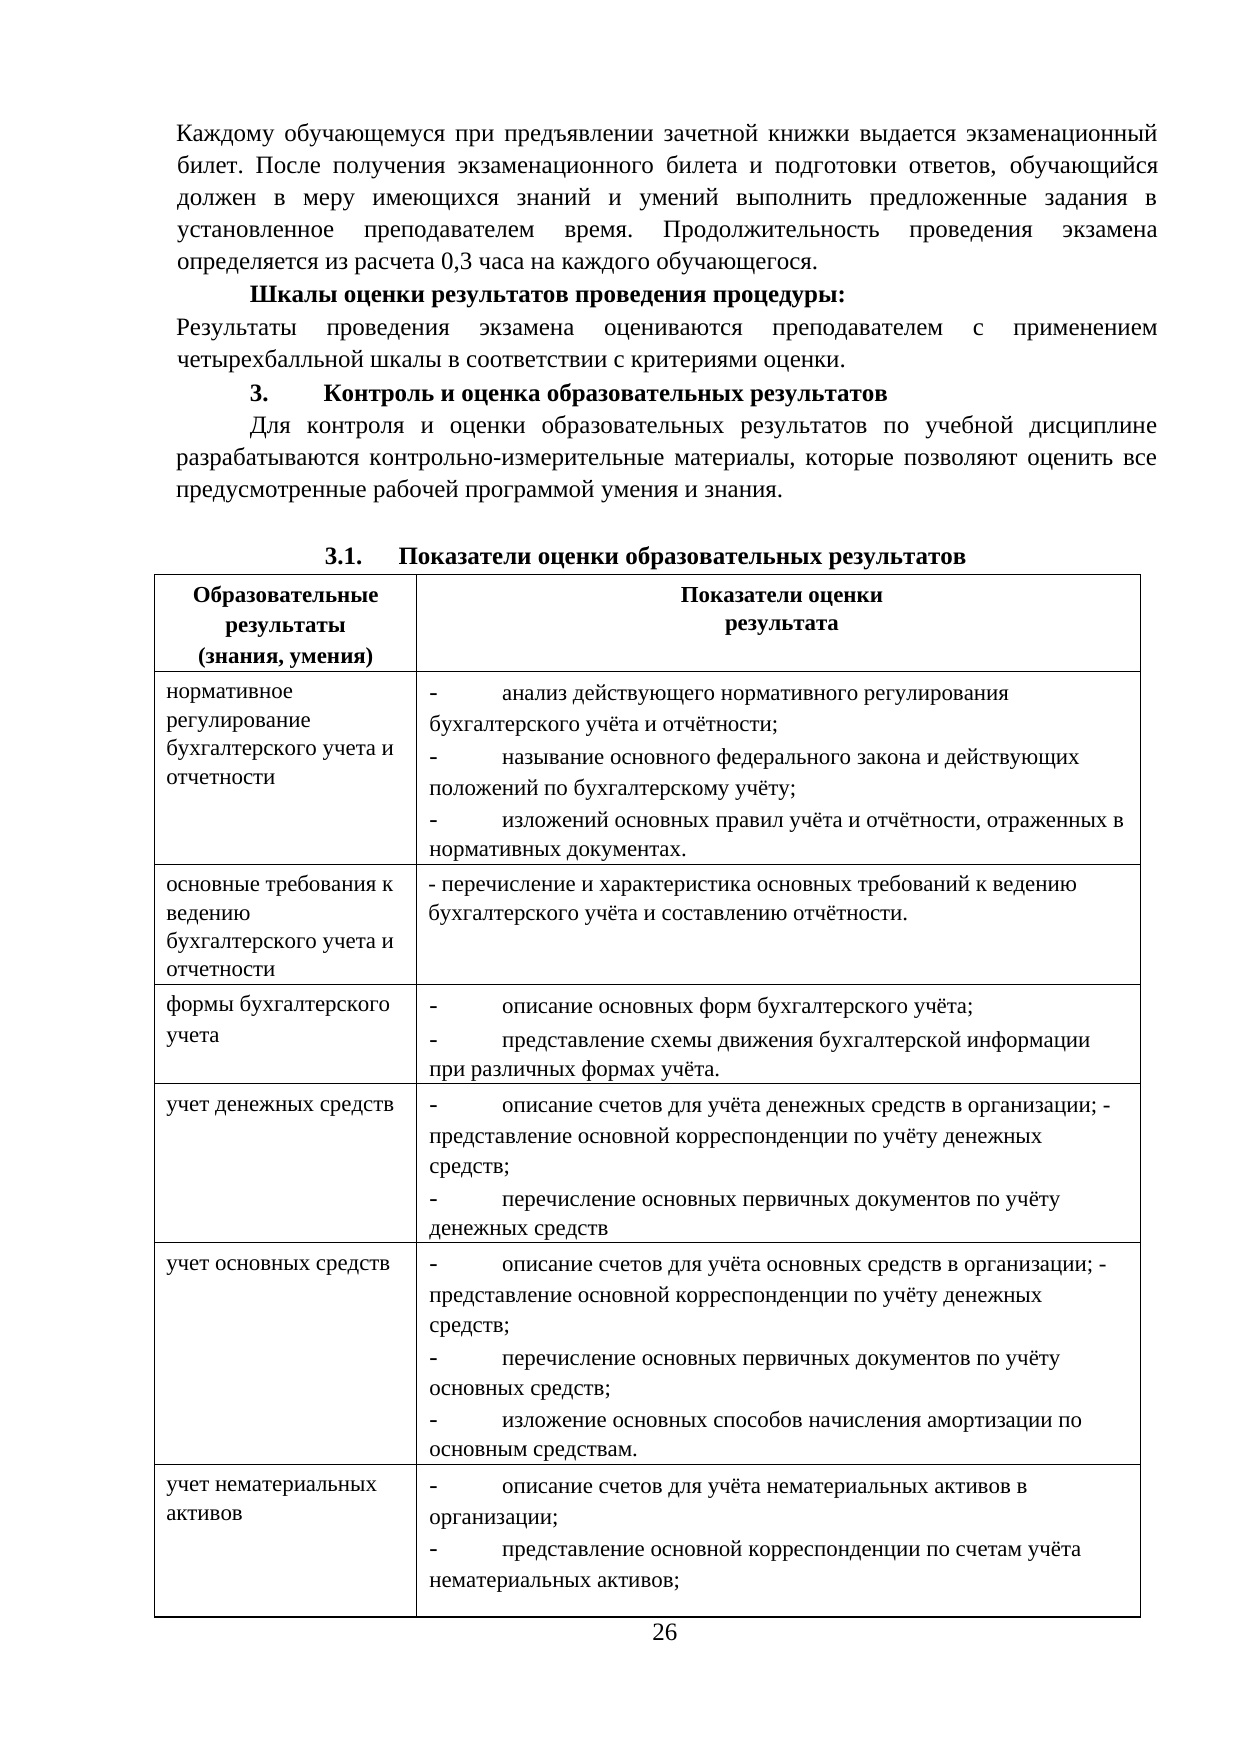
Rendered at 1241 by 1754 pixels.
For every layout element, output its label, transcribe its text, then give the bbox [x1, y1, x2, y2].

table_cell формы бухгалтерского учета [155, 985, 416, 1083]
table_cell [155, 1465, 416, 1616]
table_cell основные требования к ведению бухгалтерского учета и отчетности [155, 865, 416, 984]
text Шкалы оценки результатов проведения процедуры: [249, 279, 1158, 308]
table_cell описание счетов для учёта основных средств в организации; - представление основной корреспонденции по учёту денежных средств; перечисление основных первичных документов по учёту основных средств; изложение основных способов начисления амортизации по основным средствам. [417, 1243, 1140, 1464]
table_cell анализ действующего нормативного регулирования бухгалтерского учёта и отчётности; называние основного федерального закона и действующих положений по бухгалтерскому учёту; изложений основных правил учёта и отчётности, отраженных в нормативных документах. [417, 672, 1140, 863]
table_cell - перечисление и характеристика основных требований к ведению бухгалтерского учёта и составлению отчётности. [417, 865, 1140, 984]
table_cell описание счетов для учёта денежных средств в организации; - представление основной корреспонденции по учёту денежных средств; перечисление основных первичных документов по учёту денежных средств [417, 1084, 1140, 1242]
table_header Образовательные результаты (знания, умения) [155, 575, 416, 671]
table_cell учет денежных средств [155, 1084, 416, 1242]
table_cell учет основных средств [155, 1243, 416, 1464]
table_header Показатели оценки результата [417, 575, 1140, 671]
text Для контроля и оценки образовательных результатов по учебной дисциплине разрабатываются контрольно-измерительные материалы, которые позволяют оценить все предусмотренные рабочей программой умения и знания. [176, 410, 1158, 503]
table_cell нормативное регулирование бухгалтерского учета и отчетности [155, 672, 416, 863]
text Результаты проведения экзамена оцениваются преподавателем с применением четырехбалльной шкалы в соответствии с критериями оценки. [176, 312, 1158, 373]
table_cell описание основных форм бухгалтерского учёта; представление схемы движения бухгалтерской информации при различных формах учёта. [417, 985, 1140, 1083]
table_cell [417, 1465, 1140, 1616]
list Контроль и оценка образовательных результатов [249, 378, 1158, 406]
text Каждому обучающемуся при предъявлении зачетной книжки выдается экзаменационный билет. После получения экзаменационного билета и подготовки ответов, обучающийся должен в меру имеющихся знаний и умений выполнить предложенные задания в установленное преподавателем время. Продолжительность проведения экзамена определяется из расчета 0,3 часа на каждого обучающегося. [176, 118, 1158, 275]
list Показатели оценки образовательных результатов [324, 541, 1154, 570]
